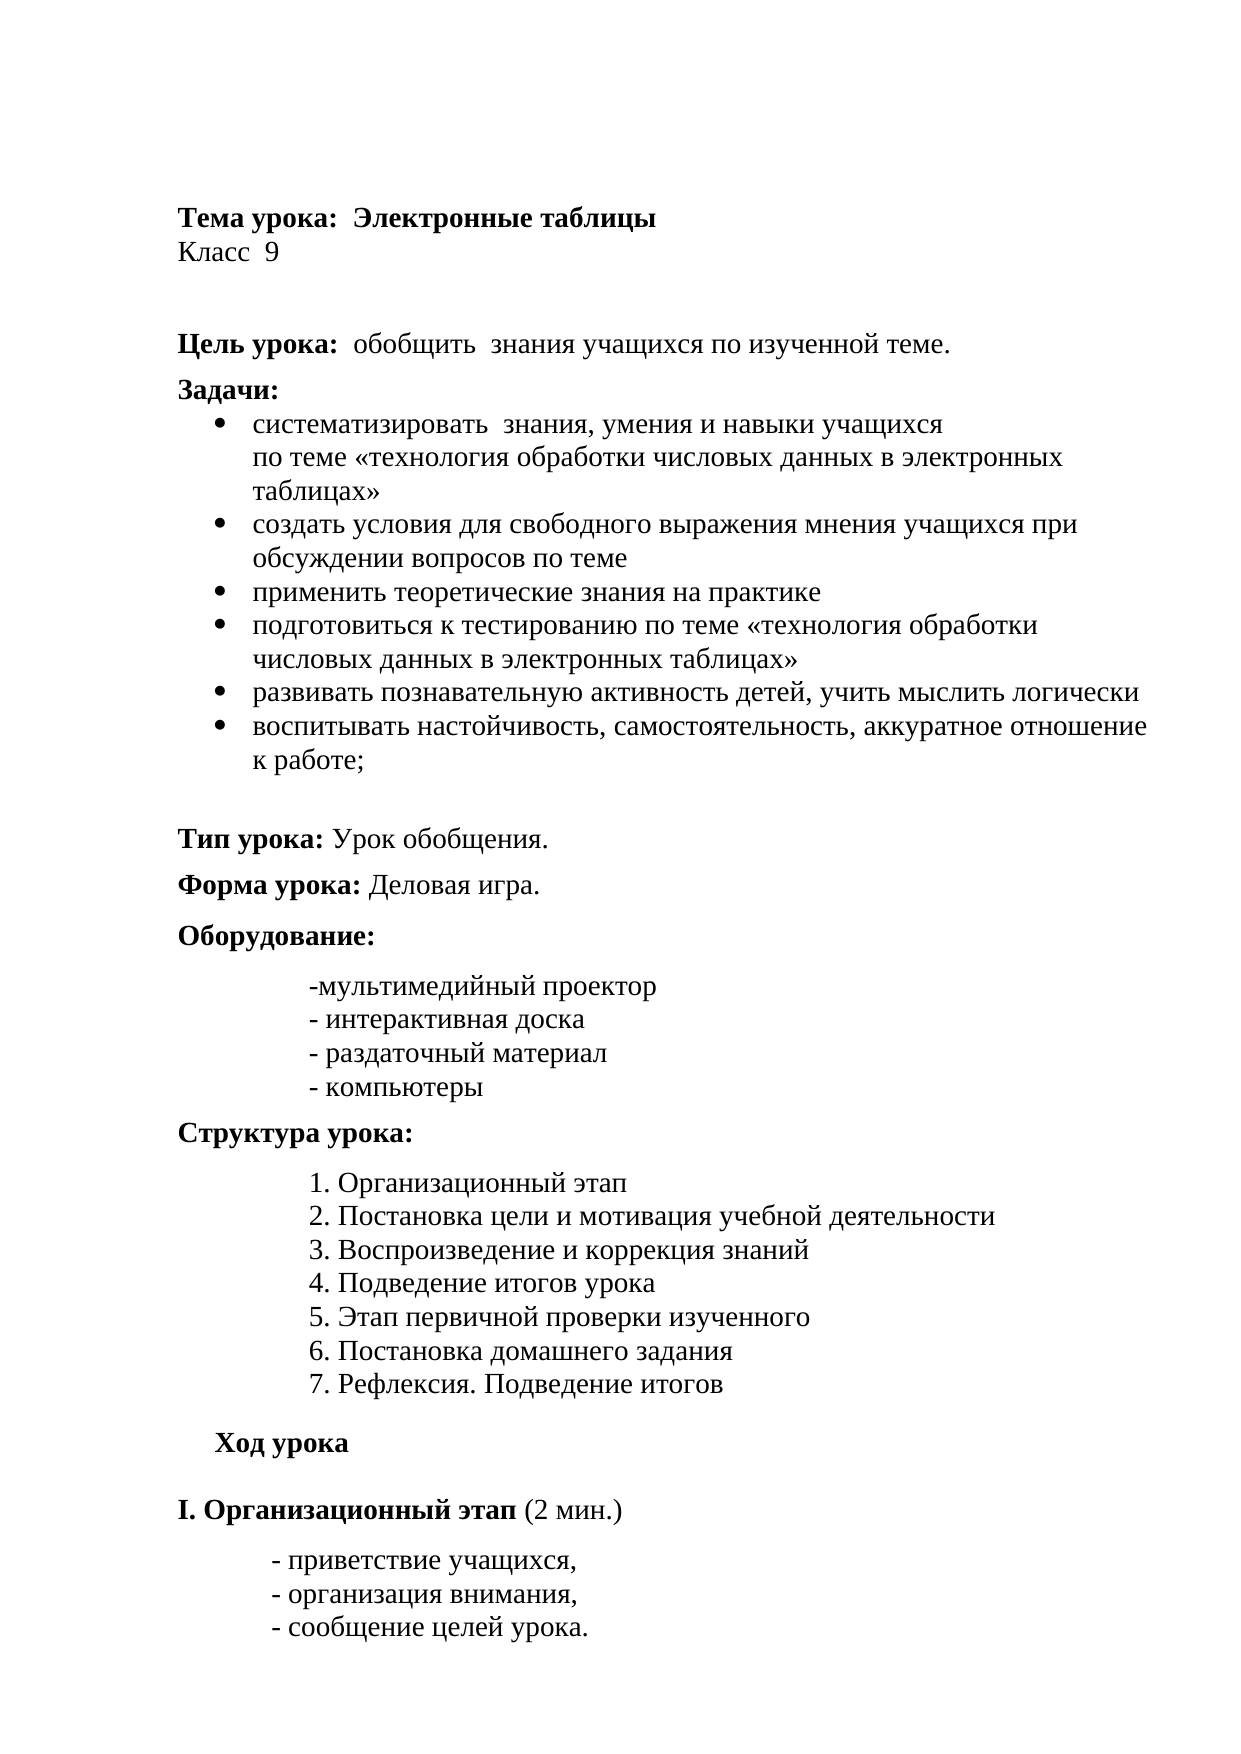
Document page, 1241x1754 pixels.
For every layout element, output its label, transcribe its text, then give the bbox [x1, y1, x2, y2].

text -мультимедийный проектор [236, 968, 1152, 1002]
text I. Организационный этап (2 мин.) [177, 1492, 1152, 1525]
text 1. Организационный этап [308, 1165, 1152, 1198]
text 4. Подведение итогов урока [308, 1266, 1152, 1299]
text Оборудование: [177, 918, 1152, 951]
text - сообщение целей урока. [177, 1609, 1152, 1643]
text 5. Этап первичной проверки изученного [308, 1299, 1152, 1333]
text 3. Воспроизведение и коррекция знаний [308, 1232, 1152, 1266]
list подготовиться к тестированию по теме «технология обработки числовых данных в электронных таблицах» [215, 607, 1152, 674]
list применить теоретические знания на практике [215, 574, 1152, 607]
list воспитывать настойчивость, самостоятельность, аккуратное отношение к работе; [215, 708, 1152, 775]
text - организация внимания, [177, 1576, 1152, 1609]
text - приветствие учащихся, [177, 1542, 1152, 1576]
text Цель урока: обобщить знания учащихся по изученной теме. [177, 326, 1152, 360]
text Структура урока: [177, 1115, 1152, 1148]
text 2. Постановка цели и мотивация учебной деятельности [308, 1198, 1152, 1232]
text 7. Рефлексия. Подведение итогов [308, 1366, 1152, 1400]
text - интерактивная доска [236, 1002, 1152, 1035]
list развивать познавательную активность детей, учить мыслить логически [215, 674, 1152, 708]
text 6. Постановка домашнего задания [308, 1333, 1152, 1366]
text Класс 9 [177, 234, 1152, 268]
list систематизировать знания, умения и навыки учащихся [215, 406, 1152, 439]
text по теме «технология обработки числовых данных в электронных таблицах» [252, 439, 1152, 506]
text Тема урока: Электронные таблицы [177, 201, 1152, 234]
text Тип урока: Урок обобщения. [177, 821, 1152, 855]
text Ход урока [214, 1425, 1152, 1458]
text - раздаточный материал [236, 1035, 1152, 1069]
text - компьютеры [236, 1069, 1152, 1102]
text Форма урока: Деловая игра. [177, 867, 1152, 901]
text Задачи: [177, 372, 1152, 406]
list создать условия для свободного выражения мнения учащихся при обсуждении вопросов по теме [215, 506, 1152, 574]
